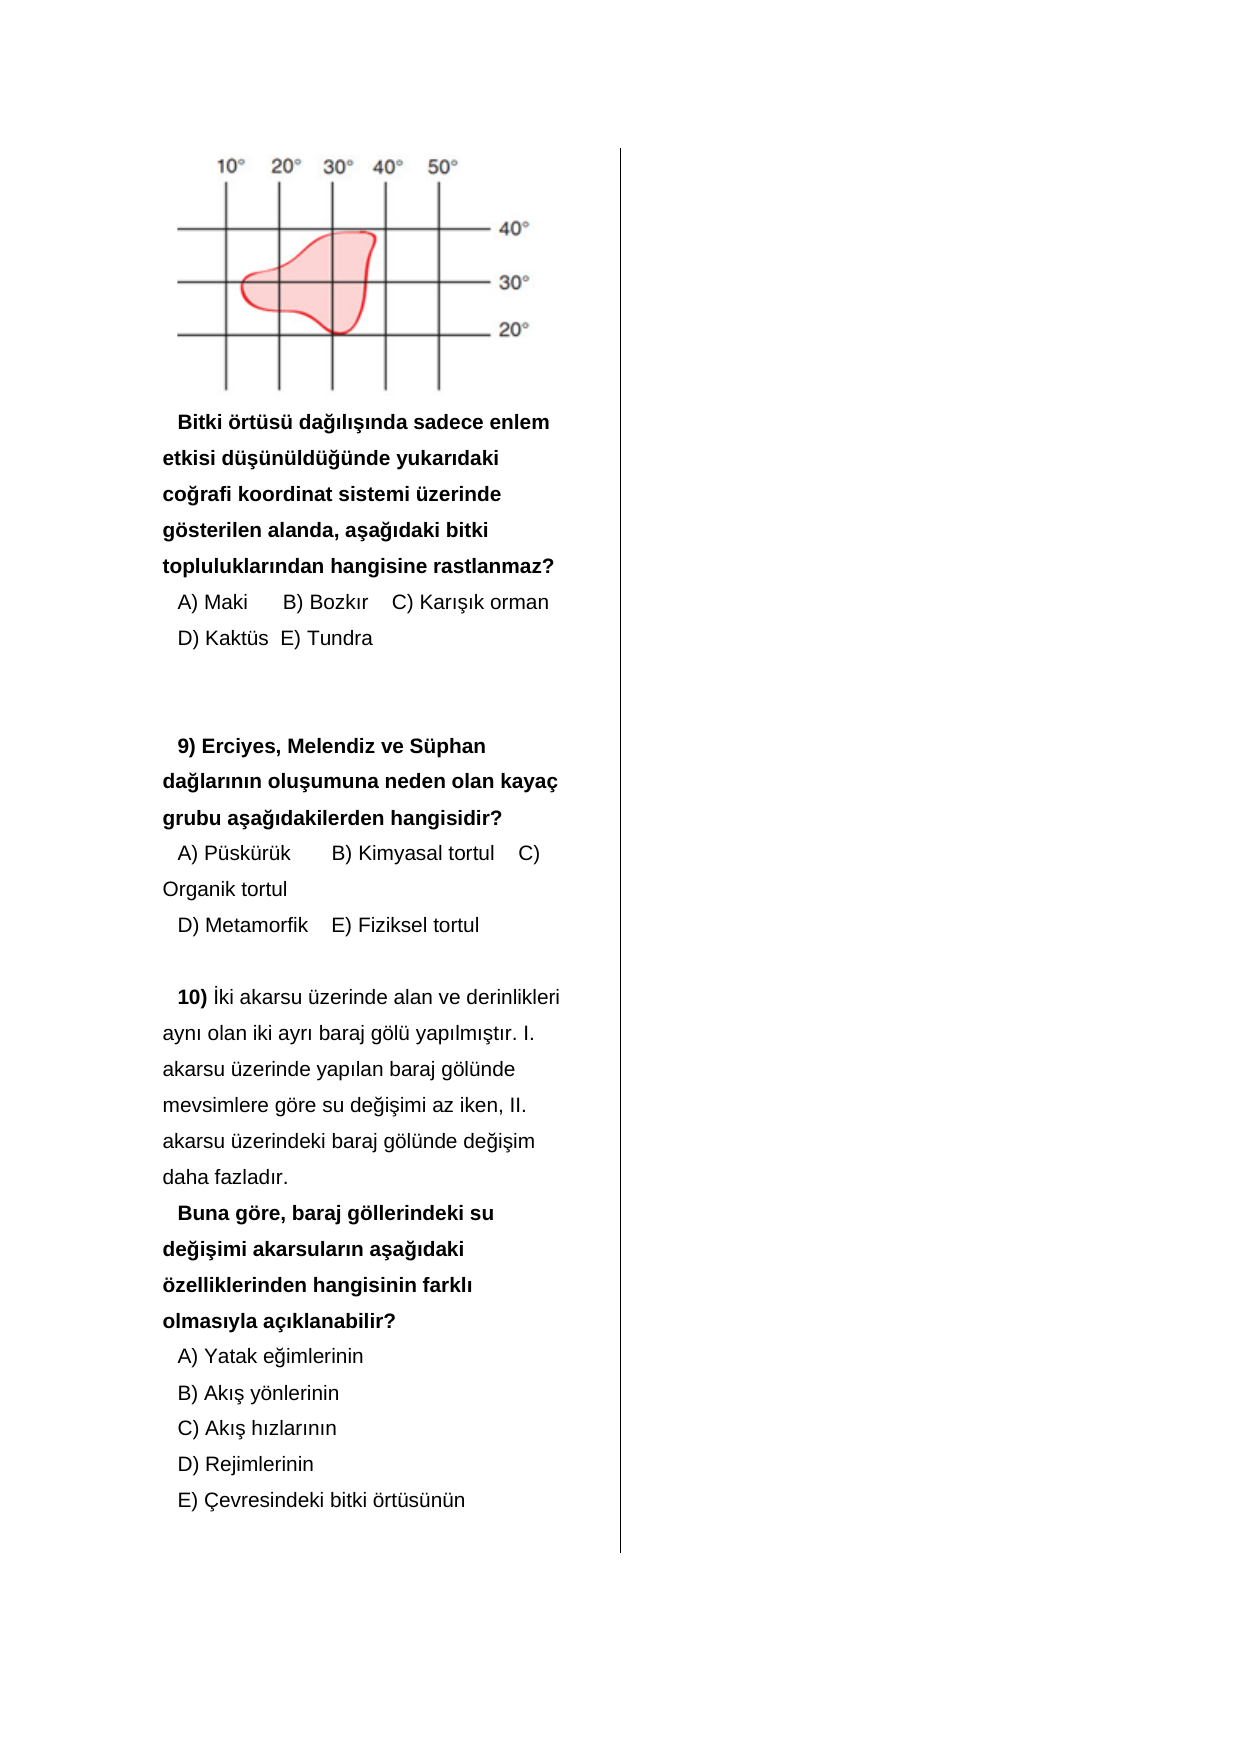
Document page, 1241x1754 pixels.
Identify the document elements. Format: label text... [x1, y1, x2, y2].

text 10) İki akarsu üzerinde alan ve derinlikleri aynı olan iki ayrı baraj gölü yapılmıştır. I. akarsu üzerinde yapılan baraj gölünde mevsimlere göre su değişimi az iken, II. akarsu üzerindeki baraj gölünde değişim daha fazladır. [162, 985, 568, 1189]
text A) Püskürük B) Kimyasal tortul C) Organik tortul [162, 841, 568, 901]
text Bitki örtüsü dağılışında sadece enlem etkisi düşünüldüğünde yukarıdaki coğrafi koordinat sistemi üzerinde gösterilen alanda, aşağıdaki bitki topluluklarından hangisine rastlanmaz? [162, 410, 568, 578]
text B) Akış yönlerinin [162, 1380, 568, 1404]
text E) Çevresindeki bitki örtüsünün [162, 1488, 568, 1512]
text A) Maki B) Bozkır C) Karışık orman [162, 590, 568, 614]
text A) Yatak eğimlerinin [162, 1344, 568, 1368]
picture [177, 147, 535, 396]
text D) Metamorfik E) Fiziksel tortul [162, 913, 568, 937]
text D) Rejimlerinin [162, 1452, 568, 1476]
text Buna göre, baraj göllerindeki su değişimi akarsuların aşağıdaki özelliklerinden hangisinin farklı olmasıyla açıklanabilir? [162, 1201, 568, 1332]
text C) Akış hızlarının [162, 1416, 568, 1440]
text D) Kaktüs E) Tundra [162, 626, 568, 649]
text 9) Erciyes, Melendiz ve Süphan dağlarının oluşumuna neden olan kayaç grubu aşağıdakilerden hangisidir? [162, 733, 568, 829]
